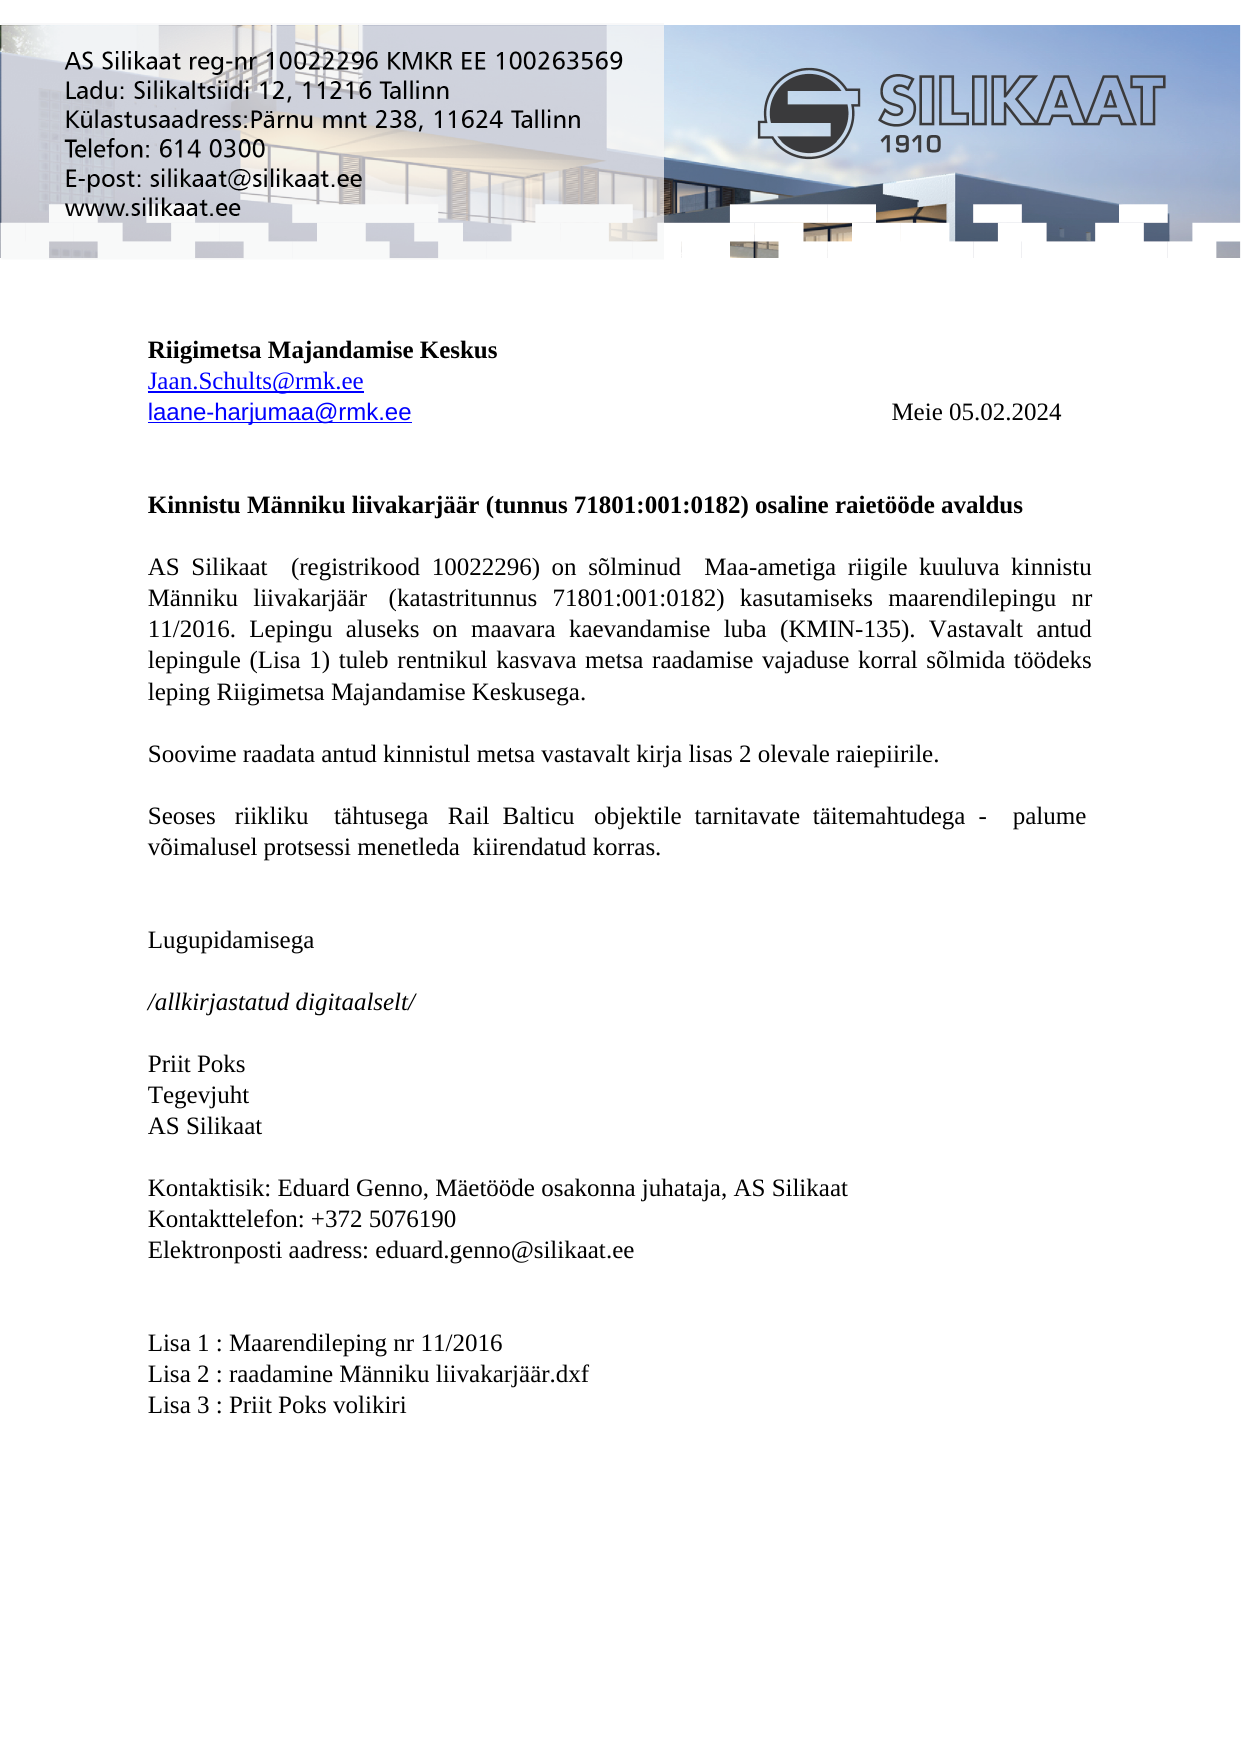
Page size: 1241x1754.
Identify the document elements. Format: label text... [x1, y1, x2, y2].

text /allkirjastatud digitaalselt/ [148, 987, 1093, 1016]
text Kontakttelefon: +372 5076190 [148, 1204, 1093, 1233]
text Lisa 3 : Priit Poks volikiri [148, 1391, 1093, 1419]
text Lisa 1 : Maarendileping nr 11/2016 [148, 1328, 1093, 1357]
text Soovime raadata antud kinnistul metsa vastavalt kirja lisas 2 olevale raiepiirile. [148, 739, 1093, 767]
picture [0, 23, 1241, 260]
text AS Silikaat (registrikood 10022296) on sõlminud Maa-ametiga riigile kuuluva kinnistu Männiku liivakarjäär (katastritunnus 71801:001:0182) kasutamiseks maarendilepingu nr 11/2016. Lepingu aluseks on maavara kaevandamise luba (KMIN-135). Vastavalt antud lepingule (Lisa 1) tuleb rentnikul kasvava metsa raadamise vajaduse korral sõlmida töödeks leping Riigimetsa Majandamise Keskusega. [148, 552, 1093, 705]
text Jaan.Schults@rmk.ee [148, 366, 1093, 395]
text Kinnistu Männiku liivakarjäär (tunnus 71801:001:0182) osaline raietööde avaldus [148, 490, 1093, 519]
text laane-harjumaa@rmk.ee Meie 05.02.2024 [148, 397, 1093, 426]
text Riigimetsa Majandamise Keskus [148, 335, 1093, 364]
text Priit Poks [148, 1049, 1093, 1078]
text Elektronposti aadress: eduard.genno@silikaat.ee [148, 1235, 1093, 1264]
text Lugupidamisega [148, 925, 1093, 954]
text Seoses riikliku tähtusega Rail Balticu objektile tarnitavate täitemahtudega - palume võimalusel protsessi menetleda kiirendatud korras. [148, 801, 1093, 861]
text Tegevjuht [148, 1080, 1093, 1109]
text AS Silikaat [148, 1111, 1093, 1140]
text Kontaktisik: Eduard Genno, Mäetööde osakonna juhataja, AS Silikaat [148, 1173, 1093, 1202]
text Lisa 2 : raadamine Männiku liivakarjäär.dxf [148, 1359, 1093, 1388]
